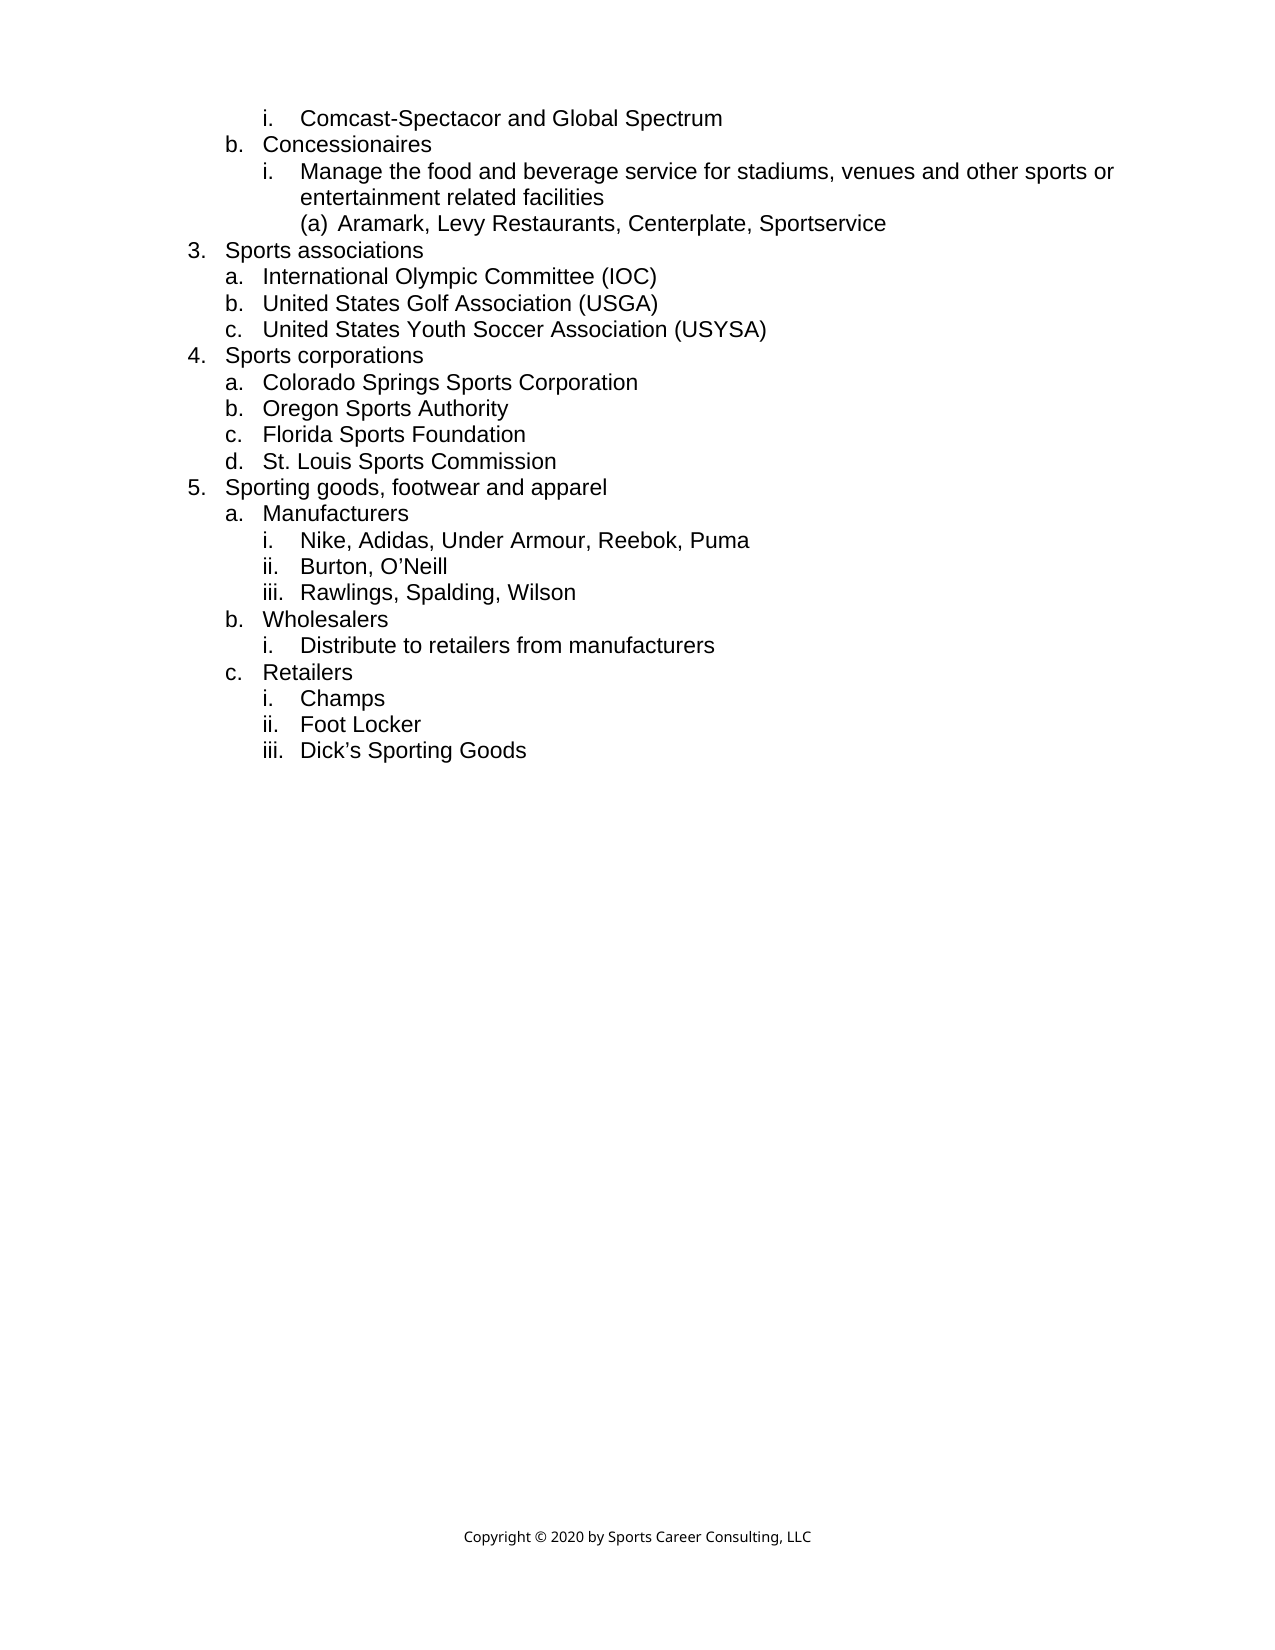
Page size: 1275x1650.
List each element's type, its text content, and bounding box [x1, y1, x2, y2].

list United States Golf Association (USGA) [225, 289, 1125, 316]
list Retailers [225, 658, 1125, 685]
list Distribute to retailers from manufacturers [262, 632, 1125, 658]
list Dick’s Sporting Goods [262, 737, 1125, 764]
list Sports associations [187, 237, 1125, 263]
list Colorado Springs Sports Corporation [225, 368, 1125, 395]
list Aramark, Levy Restaurants, Centerplate, Sportservice [300, 210, 1125, 237]
list Comcast-Spectacor and Global Spectrum [262, 105, 1125, 131]
list Manage the food and beverage service for stadiums, venues and other sports or entertainment related facilities [262, 158, 1125, 210]
list Rawlings, Spalding, Wilson [262, 579, 1125, 606]
list Oregon Sports Authority [225, 395, 1125, 421]
list St. Louis Sports Commission [225, 448, 1125, 474]
list United States Youth Soccer Association (USYSA) [225, 316, 1125, 342]
list Champs [262, 685, 1125, 711]
list Wholesalers [225, 606, 1125, 632]
list Nike, Adidas, Under Armour, Reebok, Puma [262, 527, 1125, 553]
list Sporting goods, footwear and apparel [187, 474, 1125, 500]
list Sports corporations [187, 342, 1125, 368]
list Manufacturers [225, 500, 1125, 527]
list Foot Locker [262, 711, 1125, 737]
list International Olympic Committee (IOC) [225, 263, 1125, 289]
list Concessionaires [225, 131, 1125, 158]
list Burton, O’Neill [262, 553, 1125, 579]
list Florida Sports Foundation [225, 421, 1125, 448]
